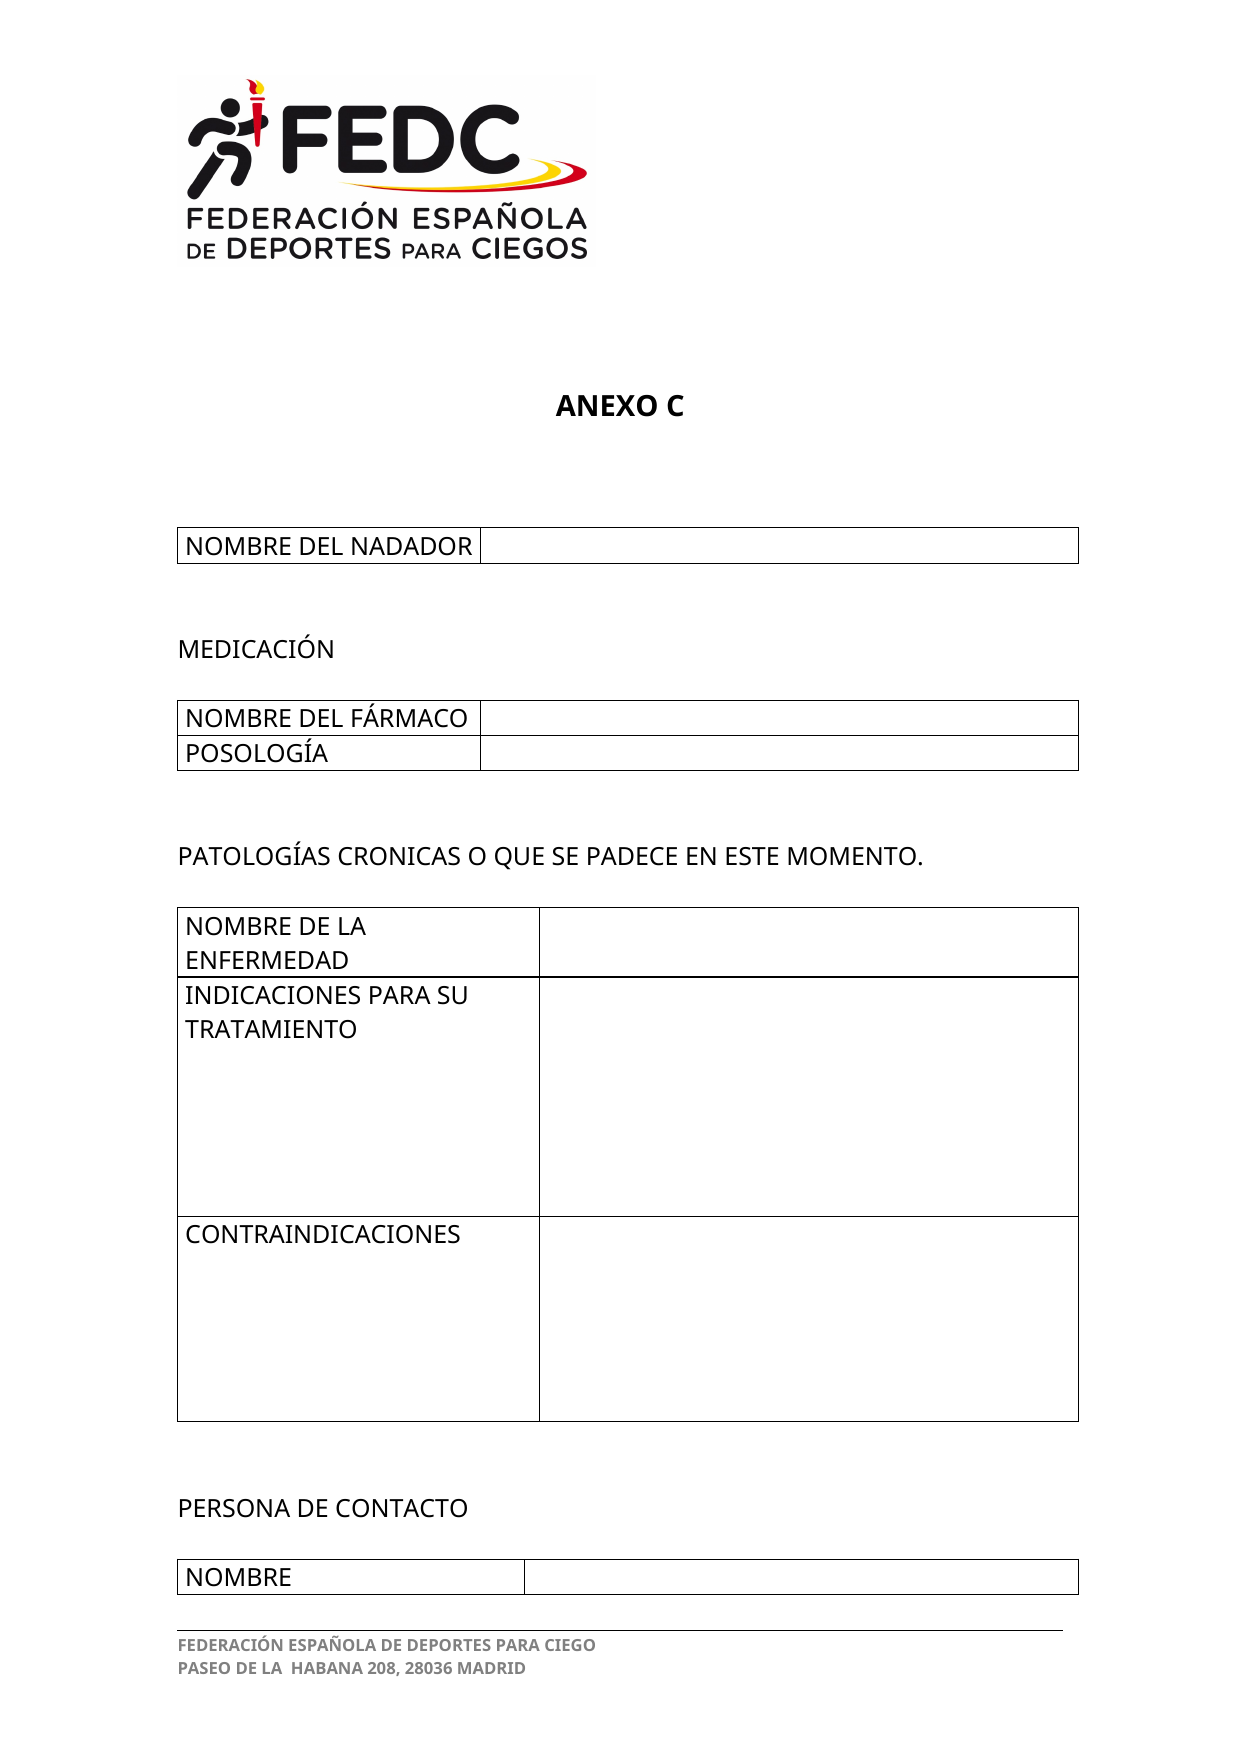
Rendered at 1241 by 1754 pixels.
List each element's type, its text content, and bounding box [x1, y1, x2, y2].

table_header NOMBRE DEL FÁRMACO [178, 701, 480, 735]
table_cell POSOLOGÍA [178, 736, 480, 770]
table_cell [481, 736, 1078, 770]
title ANEXO C [177, 385, 1063, 425]
table_header NOMBRE DEL NADADOR [178, 528, 480, 562]
text PATOLOGÍAS CRONICAS O QUE SE PADECE EN ESTE MOMENTO. [177, 839, 1063, 873]
text PERSONA DE CONTACTO [177, 1490, 1063, 1524]
table_header NOMBRE DE LA ENFERMEDAD [178, 908, 539, 976]
picture [177, 75, 597, 267]
table_cell CONTRAINDICACIONES [178, 1217, 539, 1421]
table_cell INDICACIONES PARA SU TRATAMIENTO [178, 978, 539, 1216]
table_header [481, 701, 1078, 735]
table_cell [540, 1217, 1078, 1421]
table_header NOMBRE [178, 1560, 524, 1594]
table_header [525, 1560, 1078, 1594]
text MEDICACIÓN [177, 632, 1063, 666]
table_header [540, 908, 1078, 976]
table_header [481, 528, 1078, 562]
table_cell [540, 978, 1078, 1216]
